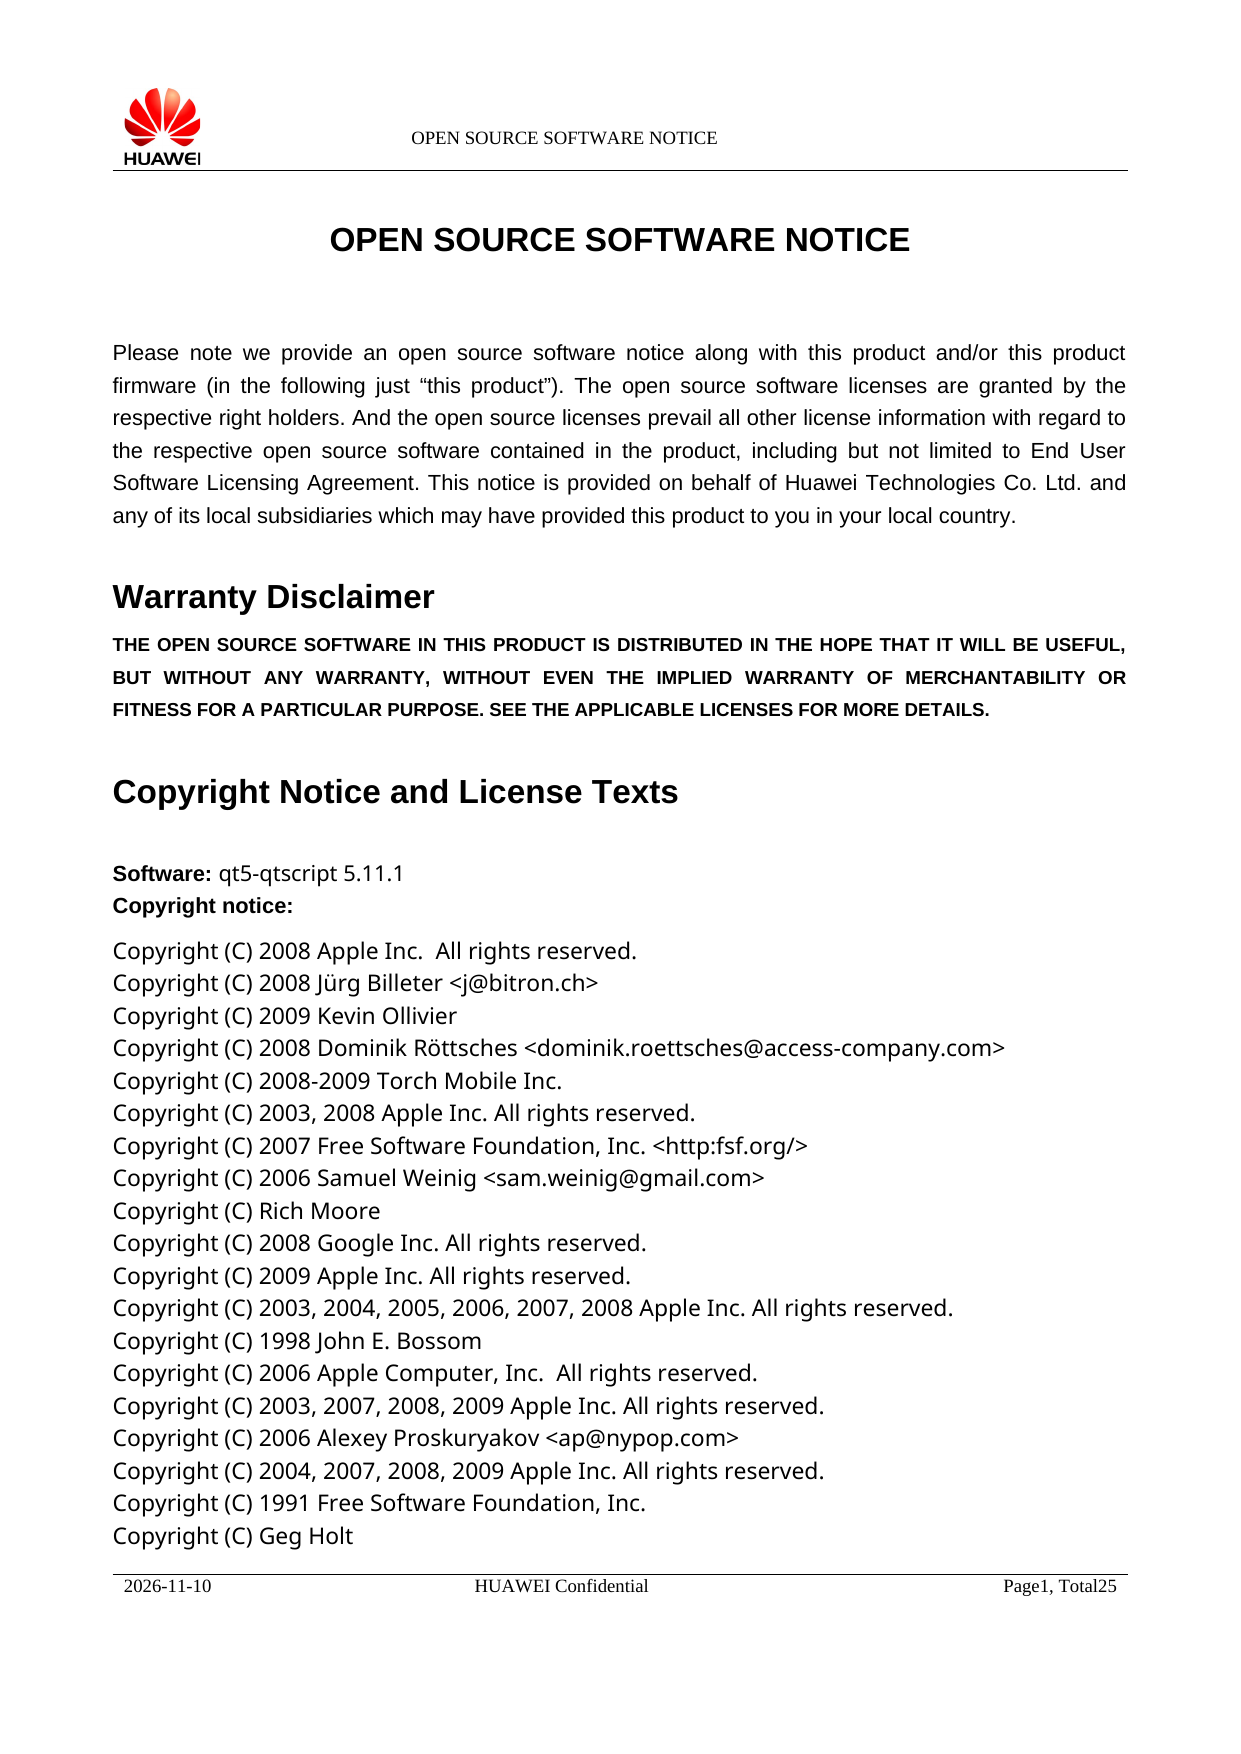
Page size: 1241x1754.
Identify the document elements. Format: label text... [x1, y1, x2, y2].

picture [124, 88, 201, 165]
text The open source software in this product is distributed in the hope that it will be useful, but WITHOUT ANY WARRANTY, without even the implied warranty of MERCHANTABILITY or FITNESS FOR A PARTICULAR PURPOSE. See the applicable licenses for more details. [112, 629, 1128, 726]
title Software: qt5-qtscript 5.11.1 [112, 856, 1128, 889]
text Warranty Disclaimer [112, 564, 1128, 629]
text Copyright Notice and License Texts [112, 759, 1128, 824]
text Please note we provide an open source software notice along with this product and/or this product firmware (in the following just “this product”). The open source software licenses are granted by the respective right holders. And the open source licenses prevail all other license information with regard to the respective open source software contained in the product, including but not limited to End User Software Licensing Agreement. This notice is provided on behalf of Huawei Technologies Co. Ltd. and any of its local subsidiaries which may have provided this product to you in your local country. [112, 336, 1128, 531]
text Copyright notice: [112, 889, 1128, 921]
text OPEN SOURCE SOFTWARE NOTICE [112, 206, 1128, 271]
